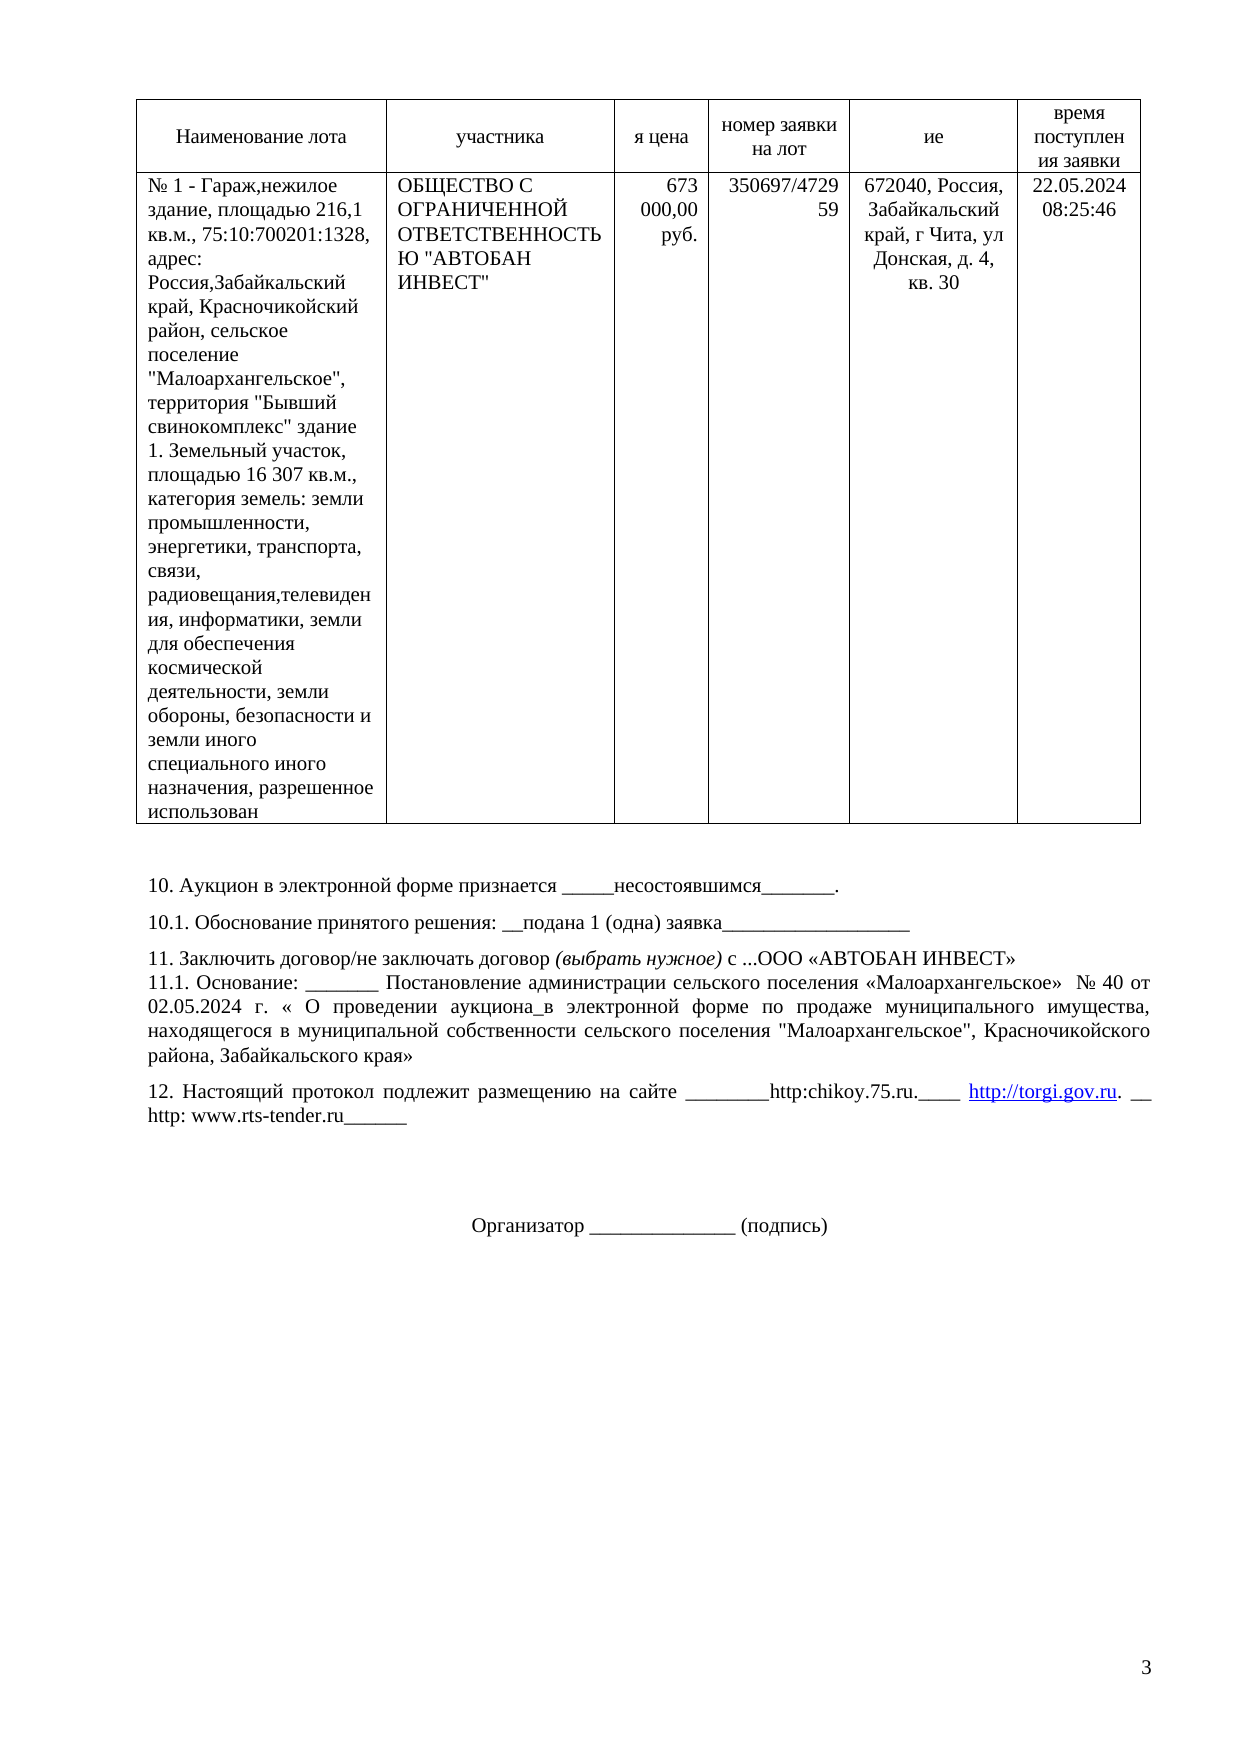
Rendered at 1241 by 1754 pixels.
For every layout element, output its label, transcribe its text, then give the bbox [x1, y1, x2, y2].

table_cell 673 000,00 руб. [615, 173, 708, 823]
text Организатор ______________ (подпись) [148, 1213, 1152, 1237]
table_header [387, 100, 614, 172]
text 11. Заключить договор/не заключать договор (выбрать нужное) с ...ООО «АВТОБАН ИНВЕСТ» [148, 946, 1152, 970]
table_cell 350697/472959 [709, 173, 849, 823]
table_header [709, 100, 849, 172]
text 11.1. Основание: _______ Постановление администрации сельского поселения «Малоархангельское» № 40 от 02.05.2024 г. « О проведении аукциона_в электронной форме по продаже муниципального имущества, находящегося в муниципальной собственности сельского поселения "Малоархангельское", Красночикойского района, Забайкальского края» [148, 970, 1152, 1067]
table_cell ОБЩЕСТВО С ОГРАНИЧЕННОЙ ОТВЕТСТВЕННОСТЬЮ "АВТОБАН ИНВЕСТ" [387, 173, 614, 823]
table_cell 672040, Россия, Забайкальский край, г Чита, ул Донская, д. 4, кв. 30 [850, 173, 1017, 823]
text 10.1. Обоснование принятого решения: __подана 1 (одна) заявка__________________ [148, 910, 1152, 934]
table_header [137, 100, 386, 172]
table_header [1018, 100, 1140, 172]
text 12. Настоящий протокол подлежит размещению на сайте ________http:chikoy.75.ru.____ http://torgi.gov.ru. __ http: www.rts-tender.ru______ [148, 1079, 1152, 1127]
table_cell 22.05.2024 08:25:46 [1018, 173, 1140, 823]
table_header Итоговая цена [615, 100, 708, 172]
table_header Местонахождение [850, 100, 1017, 172]
text 10. Аукцион в электронной форме признается _____несостоявшимся_______. [148, 873, 1152, 897]
